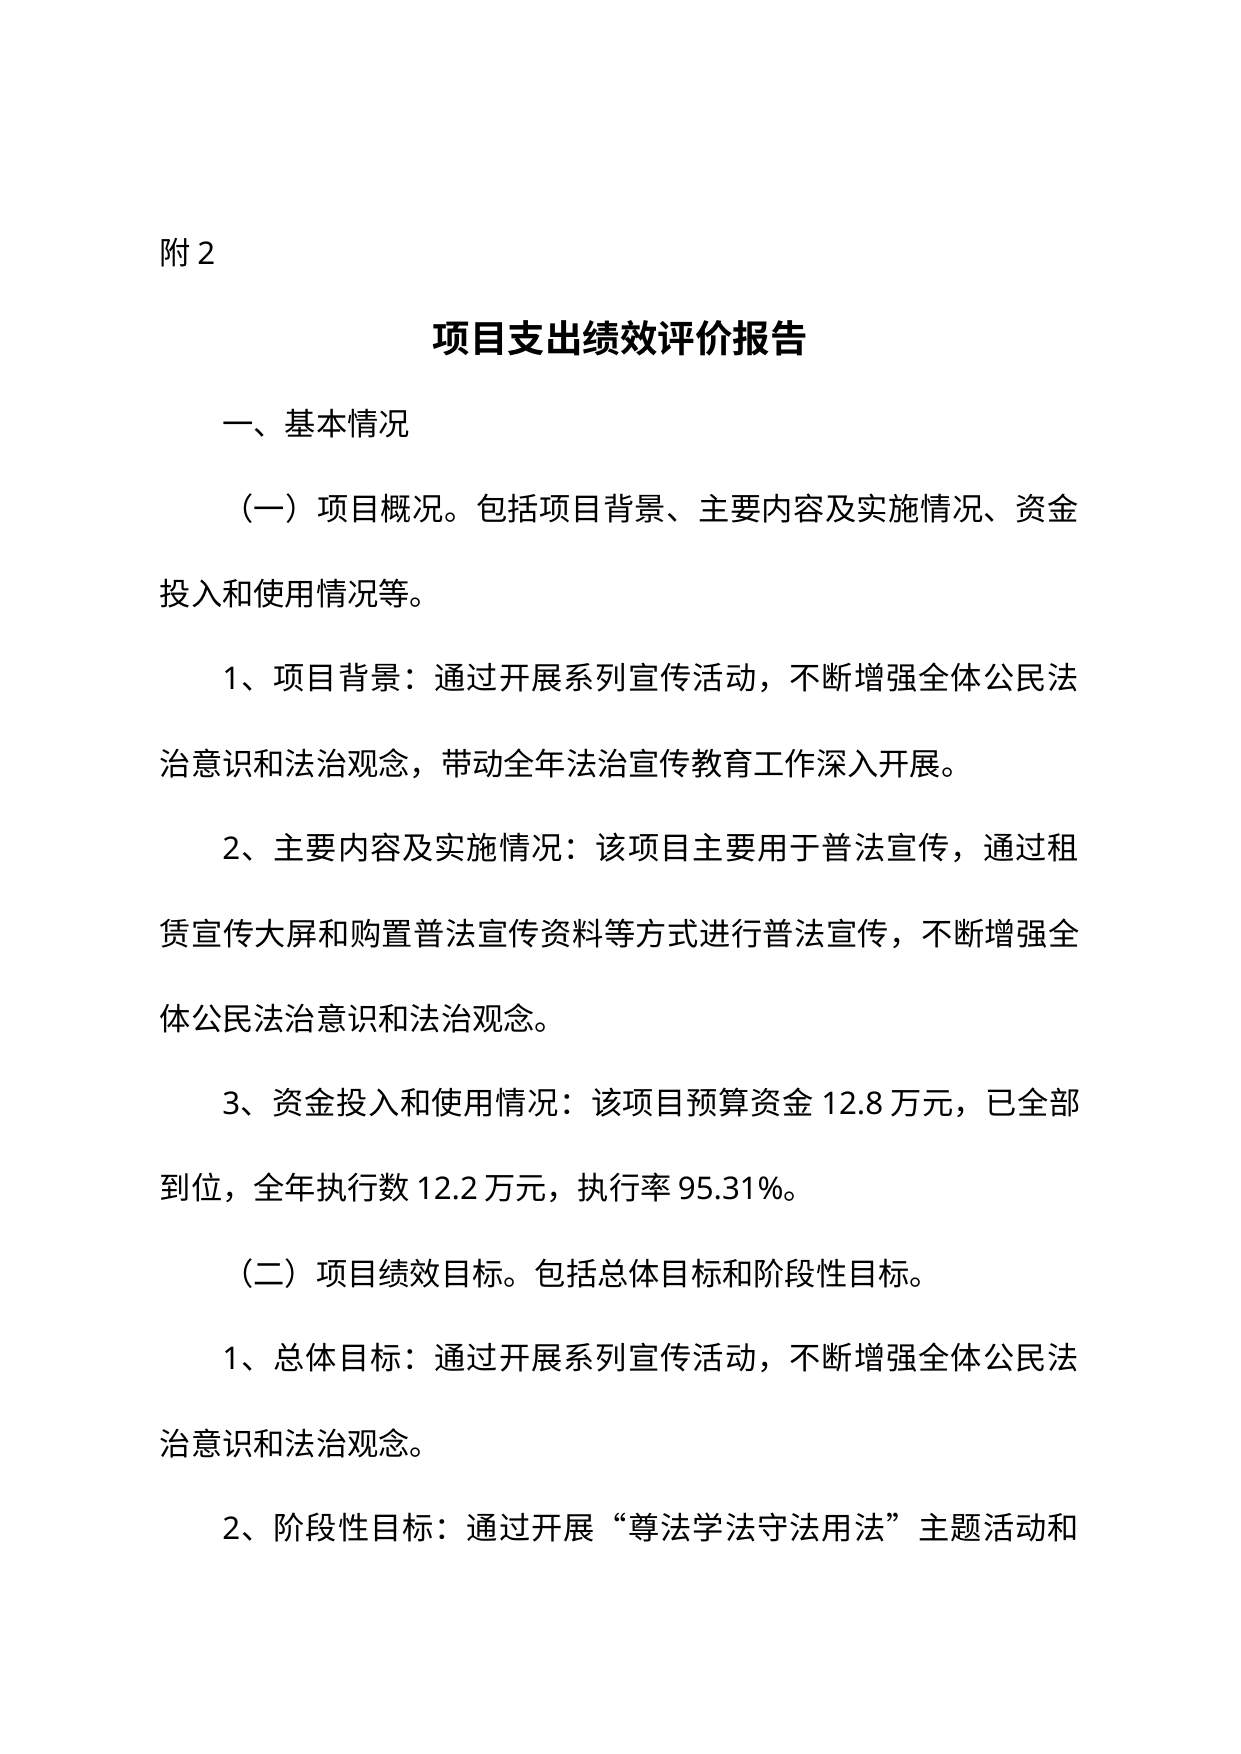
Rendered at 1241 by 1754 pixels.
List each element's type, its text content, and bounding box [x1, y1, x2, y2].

text 一、基本情况 [159, 379, 1081, 464]
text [159, 1484, 1081, 1569]
text 附2 [159, 209, 1081, 294]
text （一）项目概况。包括项目背景、主要内容及实施情况、资金投入和使用情况等。 [159, 464, 1081, 634]
text 1、总体目标：通过开展系列宣传活动，不断增强全体公民法治意识和法治观念。 [159, 1314, 1081, 1484]
text 3、资金投入和使用情况：该项目预算资金12.8万元，已全部到位，全年执行数12.2万元，执行率95.31%。 [159, 1059, 1081, 1229]
text 项目支出绩效评价报告 [159, 294, 1081, 379]
text 1、项目背景：通过开展系列宣传活动，不断增强全体公民法治意识和法治观念，带动全年法治宣传教育工作深入开展。 [159, 634, 1081, 804]
text （二）项目绩效目标。包括总体目标和阶段性目标。 [159, 1229, 1081, 1314]
text 2、主要内容及实施情况：该项目主要用于普法宣传，通过租赁宣传大屏和购置普法宣传资料等方式进行普法宣传，不断增强全体公民法治意识和法治观念。 [159, 804, 1081, 1059]
